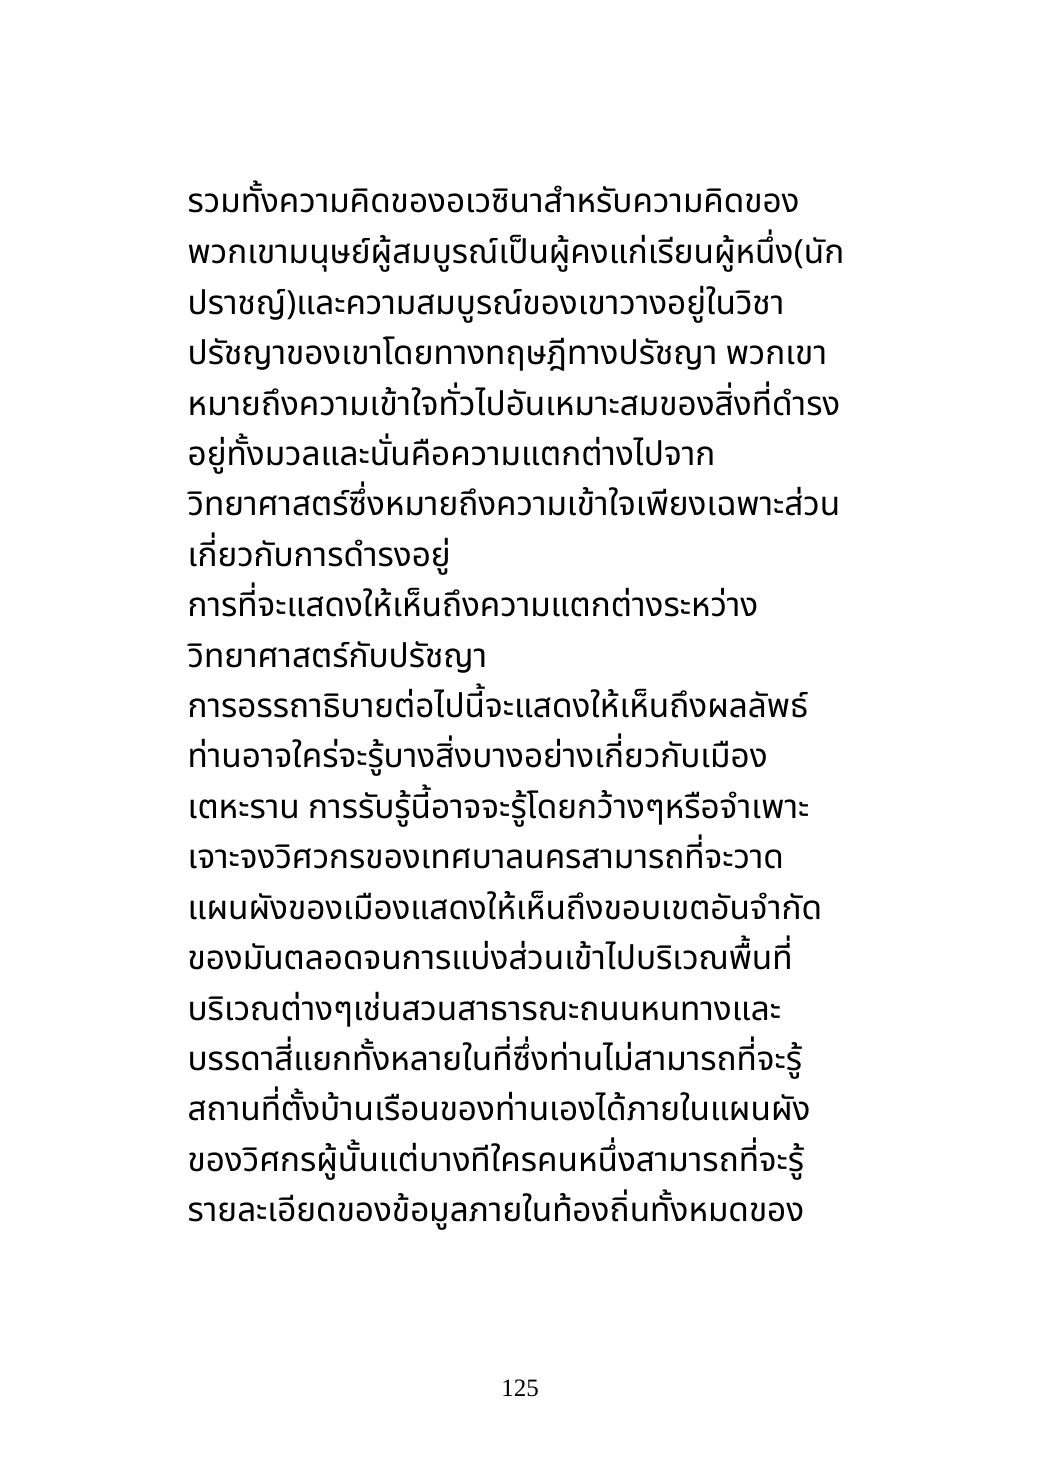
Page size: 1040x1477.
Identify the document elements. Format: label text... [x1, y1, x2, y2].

text รวมทั้งความคิดของอเวซินาสำหรับความคิดของพวกเขามนุษย์ผู้สมบูรณ์เป็นผู้คงแก่เรียนผู้หนึ่ง(นักปราชญ์)และความสมบูรณ์ของเขาวางอยู่ในวิชาปรัชญาของเขาโดยทางทฤษฎีทางปรัชญา พวกเขาหมายถึงความเข้าใจทั่วไปอันเหมาะสมของสิ่งที่ดำรงอยู่ทั้งมวลและนั่นคือความแตกต่างไปจากวิทยาศาสตร์ซึ่งหมายถึงความเข้าใจเพียงเฉพาะส่วนเกี่ยวกับการดำรงอยู่ [187, 177, 852, 581]
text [187, 682, 852, 1237]
text การที่จะแสดงให้เห็นถึงความแตกต่างระหว่างวิทยาศาสตร์กับปรัชญา [187, 581, 852, 682]
